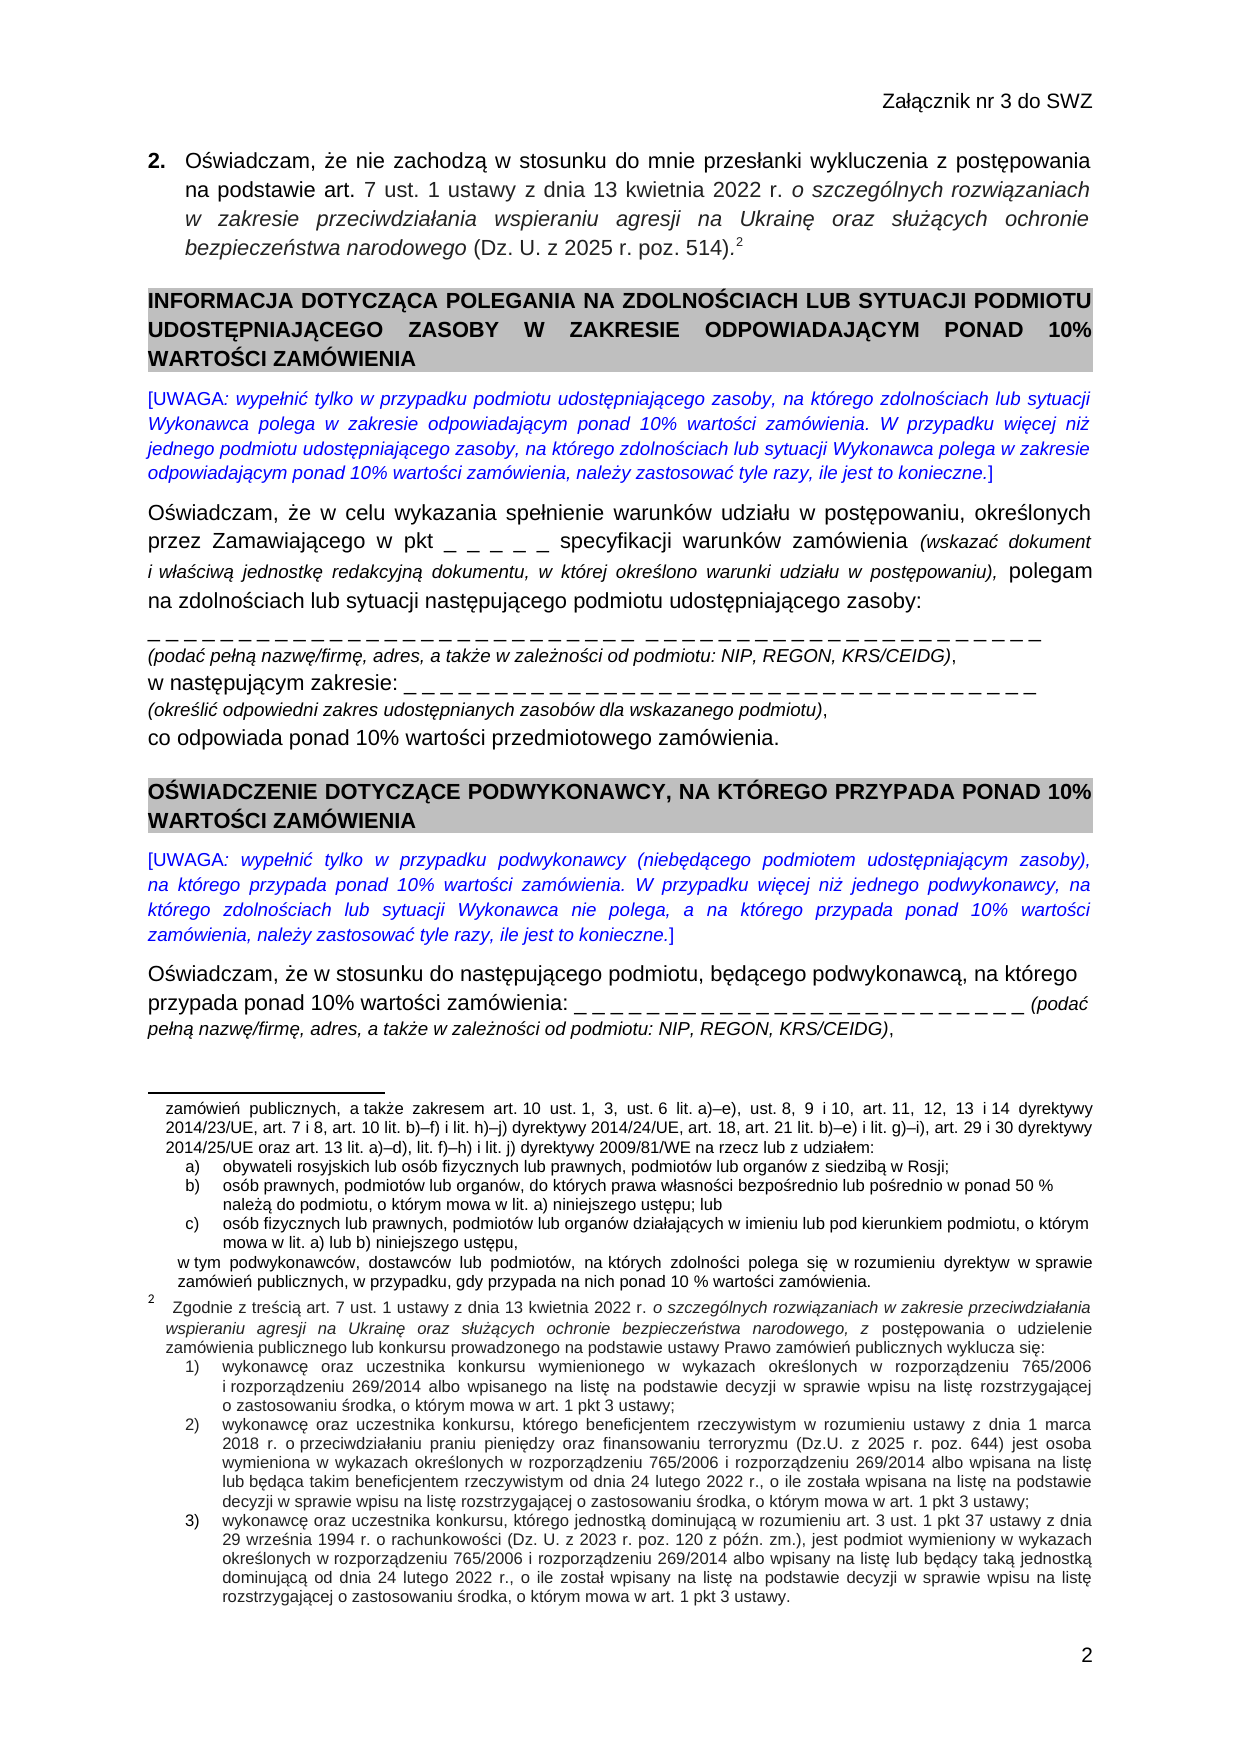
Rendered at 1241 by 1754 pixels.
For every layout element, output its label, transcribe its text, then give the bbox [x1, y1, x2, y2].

text (określić odpowiedni zakres udostępnianych zasobów dla wskazanego podmiotu), co odpowiada ponad 10% wartości przedmiotowego zamówienia. [148, 699, 1093, 750]
text Oświadczam, że w stosunku do następującego podmiotu, będącego podwykonawcą, na którego przypada ponad 10% wartości zamówienia: _ _ _ _ _ _ _ _ _ _ _ _ _ _ _ _ _ _ _ _ _ _ _ _ _ (podać pełną nazwę/firmę, adres, a także w zależności od podmiotu: NIP, REGON, KRS/CEIDG), nie zachodzą podstawy wykluczenia z postępowania o udzielenie zamówienia przewidziane w art. 5k rozporządzenia 833/2014 w brzmieniu nadanym rozporządzeniem 2022/576. [148, 961, 1093, 1039]
text [UWAGA: wypełnić tylko w przypadku podwykonawcy (niebędącego podmiotem udostępniającym zasoby), na którego przypada ponad 10% wartości zamówienia. W przypadku więcej niż jednego podwykonawcy, na którego zdolnościach lub sytuacji Wykonawca nie polega, a na którego przypada ponad 10% wartości zamówienia, należy zastosować tyle razy, ile jest to konieczne.] [148, 849, 1093, 945]
text [UWAGA: wypełnić tylko w przypadku podmiotu udostępniającego zasoby, na którego zdolnościach lub sytuacji Wykonawca polega w zakresie odpowiadającym ponad 10% wartości zamówienia. W przypadku więcej niż jednego podmiotu udostępniającego zasoby, na którego zdolnościach lub sytuacji Wykonawca polega w zakresie odpowiadającym ponad 10% wartości zamówienia, należy zastosować tyle razy, ile jest to konieczne.] [148, 388, 1093, 484]
list Oświadczam, że nie zachodzą w stosunku do mnie przesłanki wykluczenia z postępowania na podstawie art. 7 ust. 1 ustawy z dnia 13 kwietnia 2022 r. o szczególnych rozwiązaniach w zakresie przeciwdziałania wspieraniu agresji na Ukrainę oraz służących ochronie bezpieczeństwa narodowego (Dz. U. z 2025 r. poz. 514). [148, 148, 1093, 260]
text Oświadczam, że w celu wykazania spełnienie warunków udziału w postępowaniu, określonych przez Zamawiającego w pkt _ _ _ _ _ specyfikacji warunków zamówienia (wskazać dokument i właściwą jednostkę redakcyjną dokumentu, w której określono warunki udziału w postępowaniu), polegam na zdolnościach lub sytuacji następującego podmiotu udostępniającego zasoby: [148, 499, 1093, 613]
text INFORMACJA DOTYCZĄCA POLEGANIA NA ZDOLNOŚCIACH LUB SYTUACJI PODMIOTU UDOSTĘPNIAJĄCEGO ZASOBY W ZAKRESIE ODPOWIADAJĄCYM PONAD 10% WARTOŚCI ZAMÓWIENIA [148, 288, 1093, 372]
text OŚWIADCZENIE DOTYCZĄCE PODWYKONAWCY, NA KTÓREGO PRZYPADA PONAD 10% WARTOŚCI ZAMÓWIENIA [148, 778, 1093, 833]
text _ _ _ _ _ _ _ _ _ _ _ _ _ _ _ _ _ _ _ _ _ _ _ _ _ _ _ _ _ _ _ _ _ _ _ _ _ _ _ _ _ _ _ _ _ _ _ _ _ (podać pełną nazwę/firmę, adres, a także w zależności od podmiotu: NIP, REGON, KRS/CEIDG), w następującym zakresie: _ _ _ _ _ _ _ _ _ _ _ _ _ _ _ _ _ _ _ _ _ _ _ _ _ _ _ _ _ _ _ _ _ _ _ [148, 617, 1093, 696]
